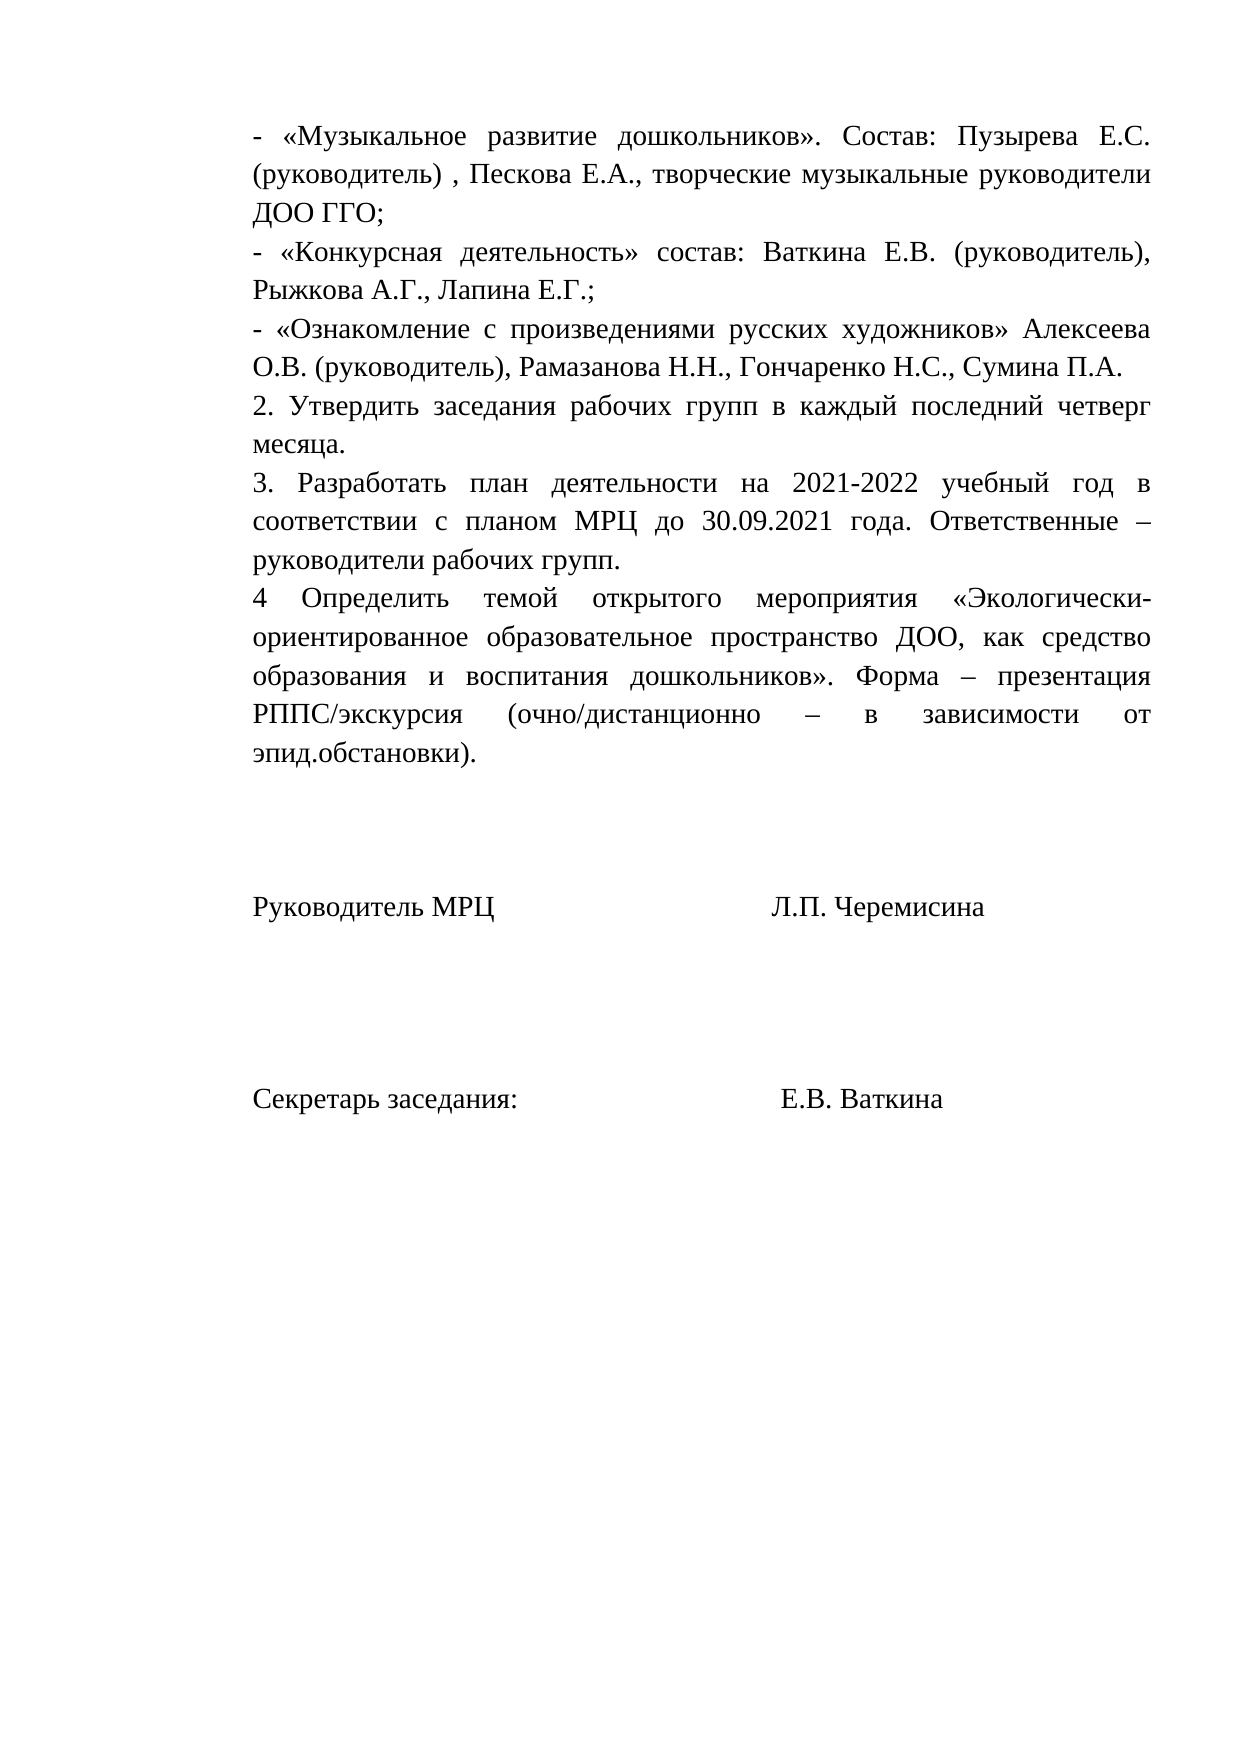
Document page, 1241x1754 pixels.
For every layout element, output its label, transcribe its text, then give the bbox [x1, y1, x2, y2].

list - «Конкурсная деятельность» состав: Ваткина Е.В. (руководитель), Рыжкова А.Г., Лапина Е.Г.; [252, 234, 1152, 306]
list - «Музыкальное развитие дошкольников». Состав: Пузырева Е.С. (руководитель) , Пескова Е.А., творческие музыкальные руководители ДОО ГГО; [252, 118, 1152, 229]
list 3. Разработать план деятельности на 2021-2022 учебный год в соответствии с планом МРЦ до 30.09.2021 года. Ответственные –руководители рабочих групп. [252, 465, 1152, 576]
list 4 Определить темой открытого мероприятия «Экологически-ориентированное образовательное пространство ДОО, как средство образования и воспитания дошкольников». Форма – презентация РППС/экскурсия (очно/дистанционно – в зависимости от эпид.обстановки). [252, 581, 1152, 768]
list Секретарь заседания: Е.В. Ваткина [252, 1082, 1152, 1115]
list Руководитель МРЦ Л.П. Черемисина [252, 889, 1152, 922]
list - «Ознакомление с произведениями русских художников» Алексеева О.В. (руководитель), Рамазанова Н.Н., Гончаренко Н.С., Сумина П.А. [252, 311, 1152, 383]
list 2. Утвердить заседания рабочих групп в каждый последний четверг месяца. [252, 388, 1152, 460]
